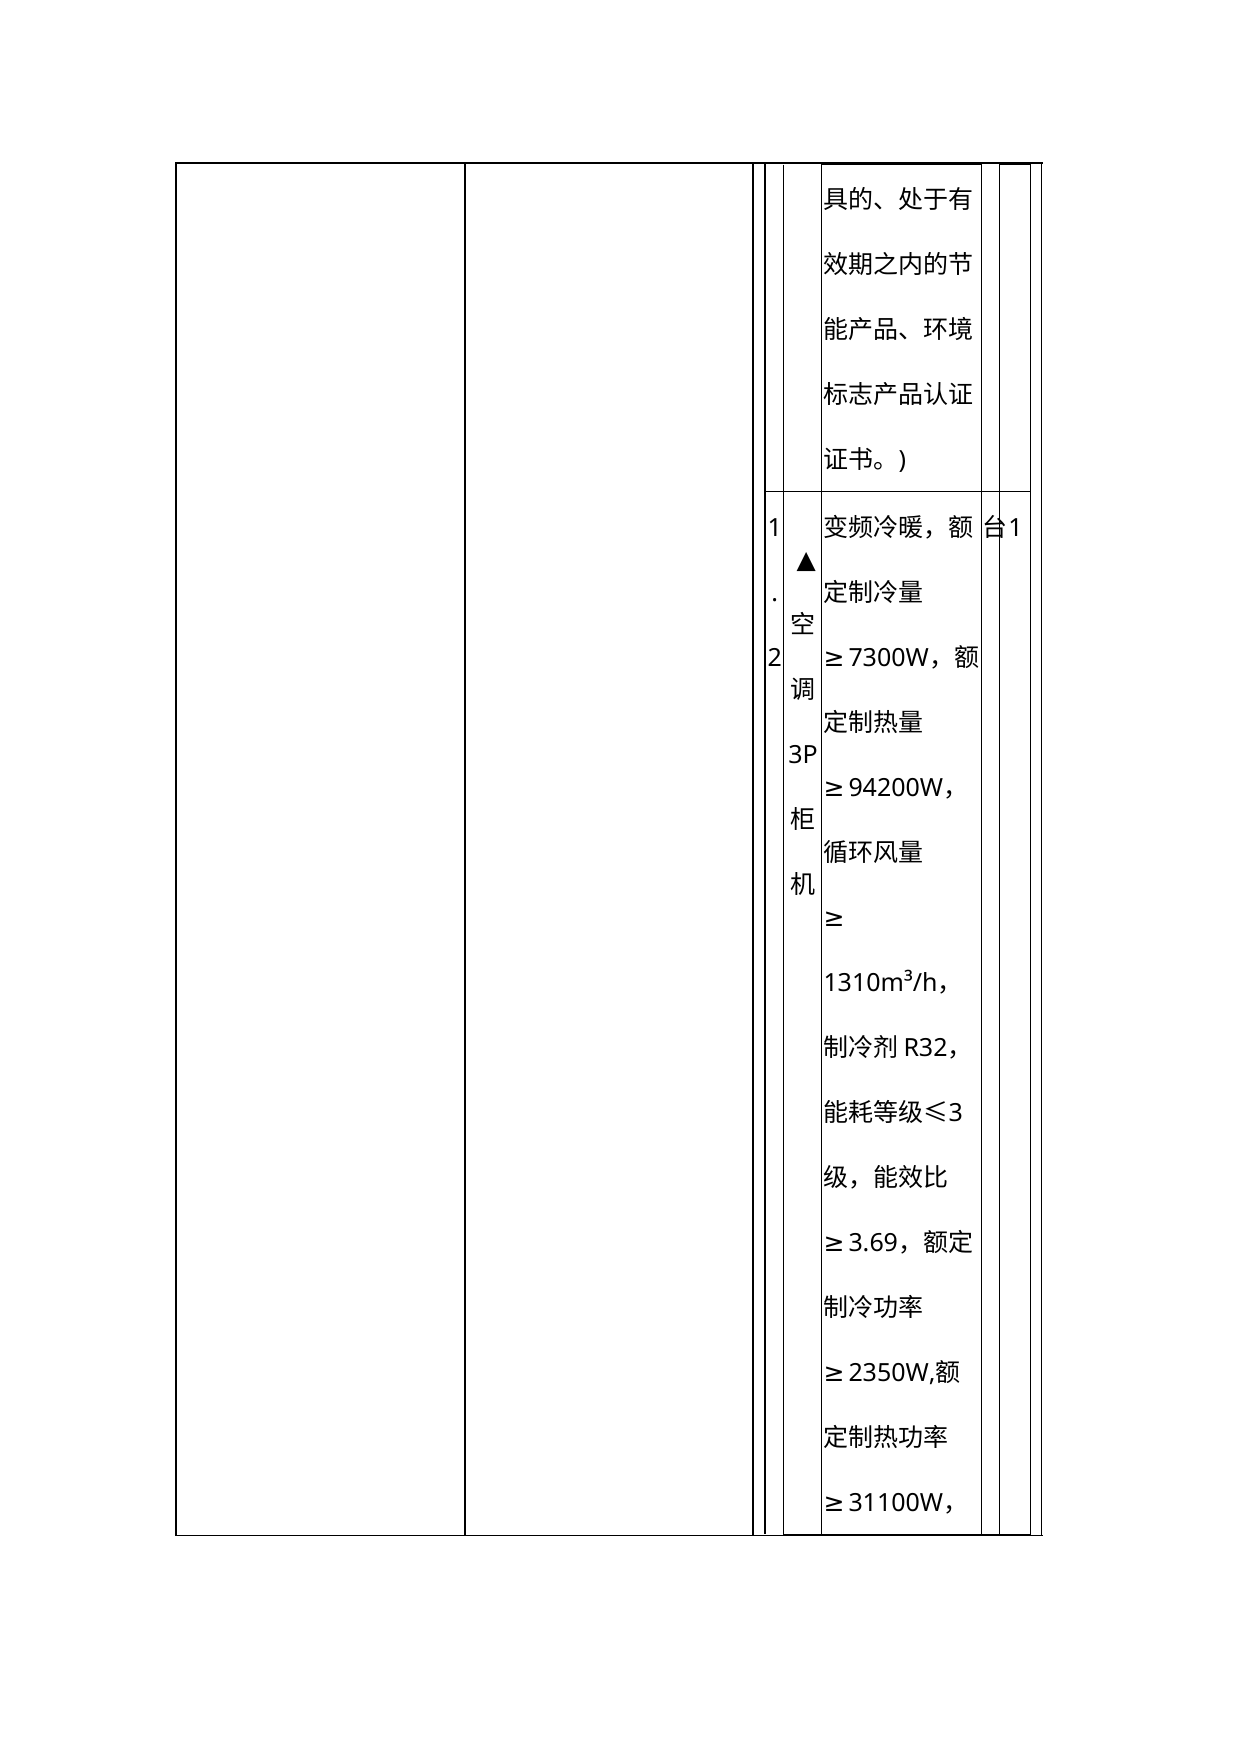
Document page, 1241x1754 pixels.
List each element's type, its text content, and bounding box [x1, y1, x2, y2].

table_cell [1031, 164, 1041, 1535]
table_cell [1000, 492, 1030, 1534]
table_cell [822, 492, 981, 1534]
table_cell [982, 492, 999, 1534]
table_cell [754, 164, 783, 1535]
table_cell [784, 492, 821, 1534]
table_cell [822, 165, 981, 491]
table_cell [982, 164, 999, 491]
table_cell [784, 164, 821, 491]
table_cell [466, 164, 752, 1535]
table_cell [1000, 165, 1030, 491]
table_cell 1 [177, 164, 464, 1535]
